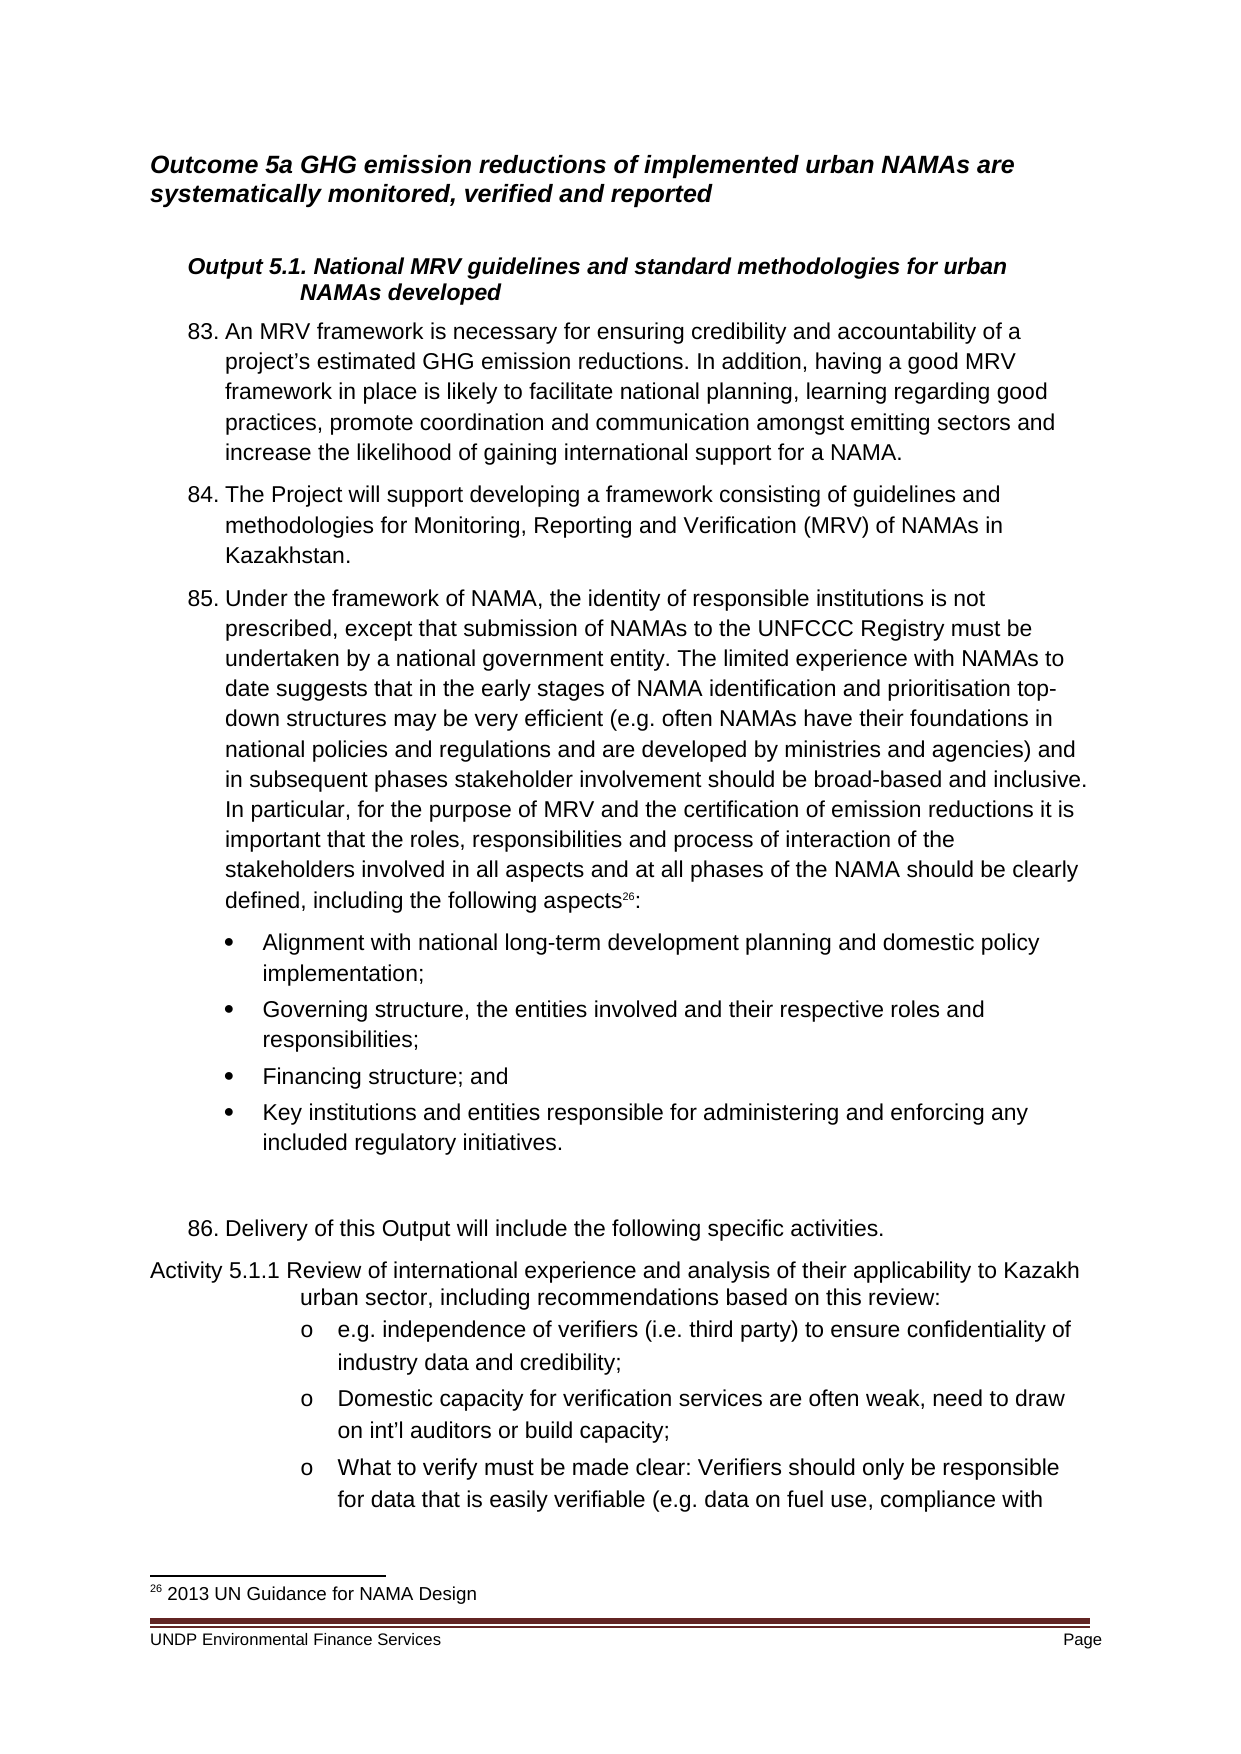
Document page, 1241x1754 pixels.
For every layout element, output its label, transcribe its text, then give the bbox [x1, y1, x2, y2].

list Governing structure, the entities involved and their respective roles and responsibilities; [225, 996, 1090, 1052]
text An MRV framework is necessary for ensuring credibility and accountability of a project’s estimated GHG emission reductions. In addition, having a good MRV framework in place is likely to facilitate national planning, learning regarding good practices, promote coordination and communication amongst emitting sectors and increase the likelihood of gaining international support for a NAMA. [187, 318, 1090, 465]
text Under the framework of NAMA, the identity of responsible institutions is not prescribed, except that submission of NAMAs to the UNFCCC Registry must be undertaken by a national government entity. The limited experience with NAMAs to date suggests that in the early stages of NAMA identification and prioritisation top-down structures may be very efficient (e.g. often NAMAs have their foundations in national policies and regulations and are developed by ministries and agencies) and in subsequent phases stakeholder involvement should be broad-based and inclusive. In particular, for the purpose of MRV and the certification of emission reductions it is important that the roles, responsibilities and process of interaction of the stakeholders involved in all aspects and at all phases of the NAMA should be clearly defined, including the following aspects: [187, 584, 1090, 913]
text Output 5.1. National MRV guidelines and standard methodologies for urban NAMAs developed [187, 253, 1090, 305]
text Delivery of this Output will include the following specific activities. [187, 1215, 1090, 1241]
subtitle Outcome 5a GHG emission reductions of implemented urban NAMAs are systematically monitored, verified and reported [150, 150, 1090, 207]
list Key institutions and entities responsible for administering and enforcing any included regulatory initiatives. [225, 1099, 1090, 1156]
list Domestic capacity for verification services are often weak, need to draw on int’l auditors or build capacity; [300, 1385, 1090, 1443]
text The Project will support developing a framework consisting of guidelines and methodologies for Monitoring, Reporting and Verification (MRV) of NAMAs in Kazakhstan. [187, 481, 1090, 568]
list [300, 1454, 1090, 1512]
list Alignment with national long-term development planning and domestic policy implementation; [225, 929, 1090, 986]
list Financing structure; and [225, 1063, 1090, 1089]
text Activity 5.1.1 Review of international experience and analysis of their applicability to Kazakh urban sector, including recommendations based on this review: [150, 1257, 1090, 1310]
list e.g. independence of verifiers (i.e. third party) to ensure confidentiality of industry data and credibility; [300, 1316, 1090, 1375]
